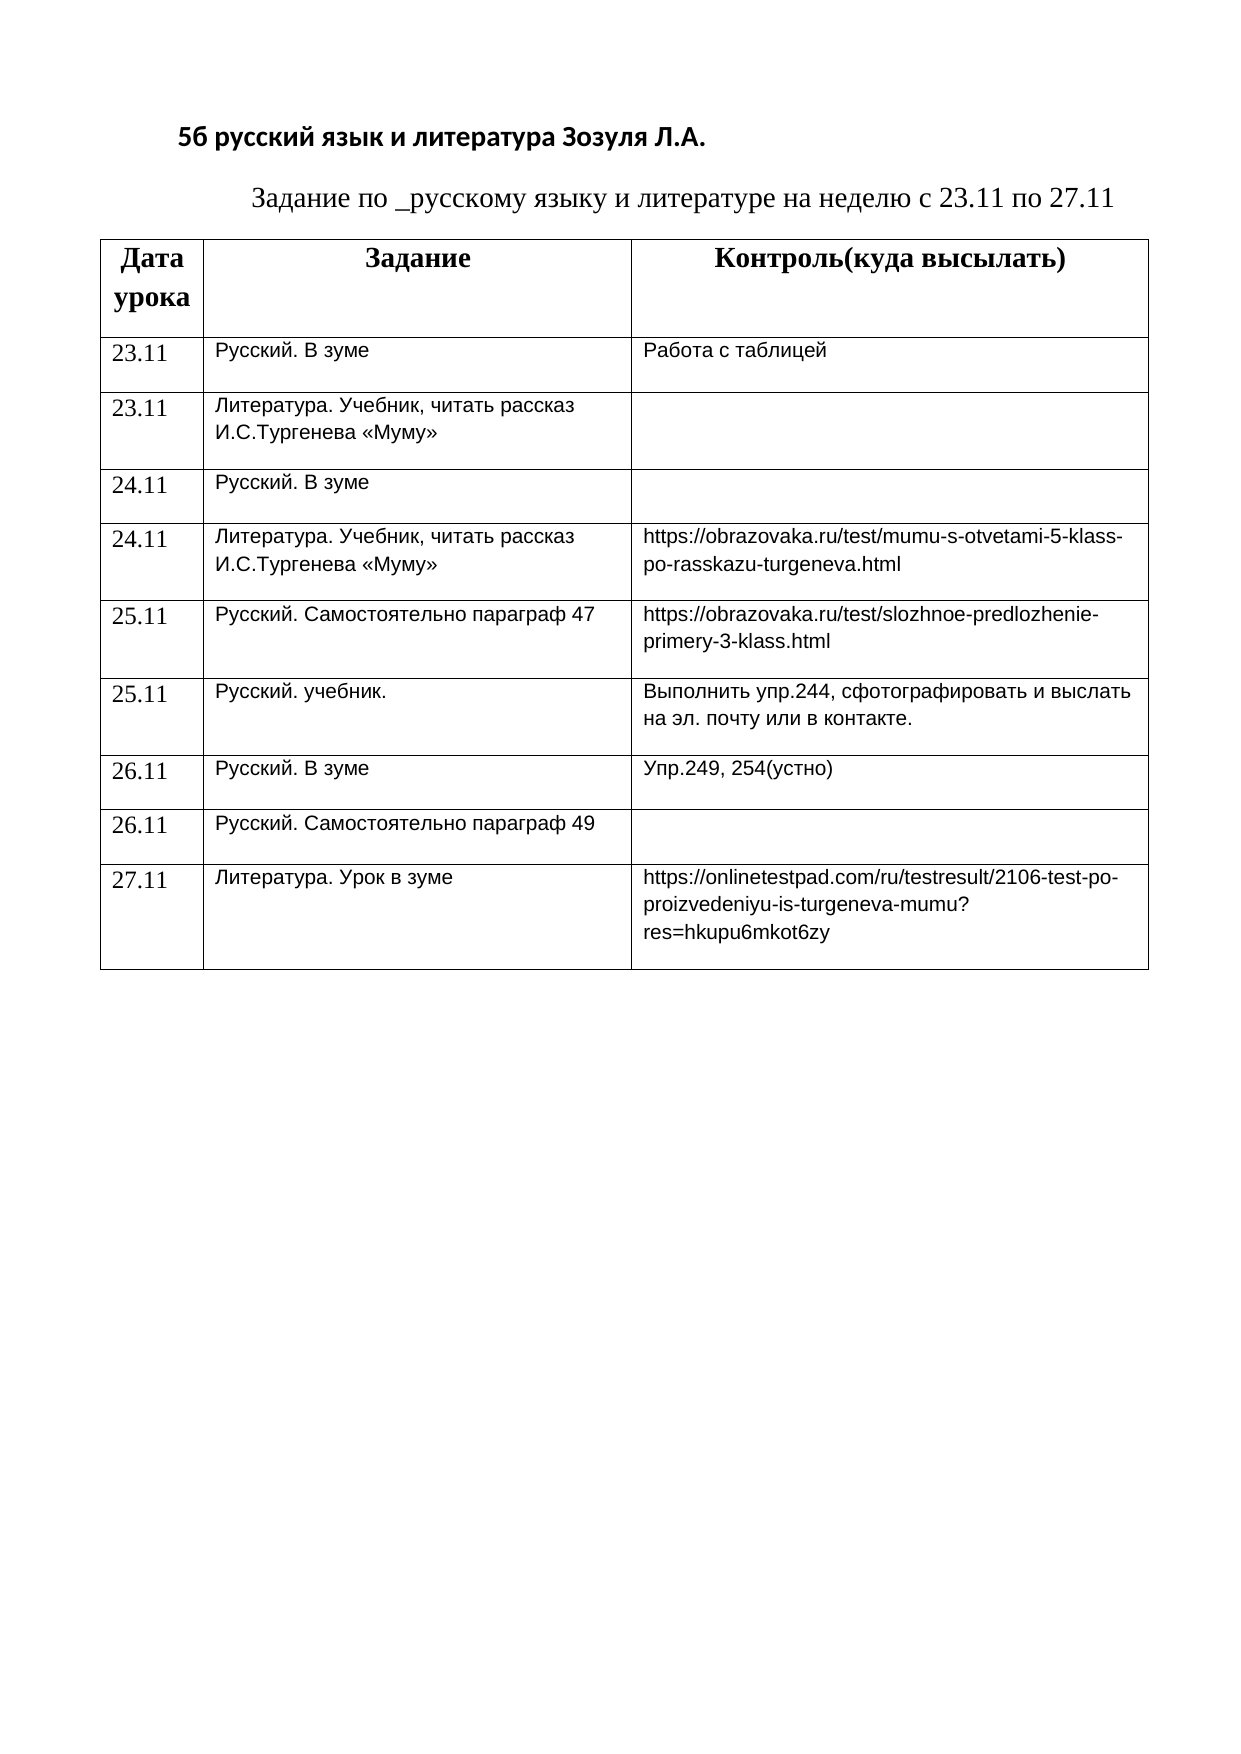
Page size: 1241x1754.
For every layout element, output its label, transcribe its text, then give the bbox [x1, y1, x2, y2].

table_cell 25.11 [101, 679, 203, 755]
table_cell Упр.249, 254(устно) [632, 756, 1148, 809]
table_header Задание [204, 240, 631, 337]
table_cell Выполнить упр.244, сфотографировать и выслать на эл. почту или в контакте. [632, 679, 1148, 755]
table_cell https://obrazovaka.ru/test/mumu-s-otvetami-5-klass-po-rasskazu-turgeneva.html [632, 524, 1148, 600]
table_header Дата урока [101, 240, 203, 337]
table_cell https://obrazovaka.ru/test/slozhnoe-predlozhenie-primery-3-klass.html [632, 601, 1148, 678]
table_cell Русский. Самостоятельно параграф 47 [204, 601, 631, 678]
table_cell Русский. учебник. [204, 679, 631, 755]
table_cell Работа с таблицей [632, 338, 1148, 392]
table_cell [632, 393, 1148, 469]
text 5б русский язык и литература Зозуля Л.А. [177, 118, 1152, 154]
table_header Контроль(куда высылать) [632, 240, 1148, 337]
text Задание по _русскому языку и литературе на неделю с 23.11 по 27.11 [177, 180, 1152, 213]
table_cell 26.11 [101, 810, 203, 864]
table_cell 24.11 [101, 524, 203, 600]
table_cell 23.11 [101, 393, 203, 469]
table_cell 23.11 [101, 338, 203, 392]
table_cell Русский. В зуме [204, 756, 631, 809]
table_cell 27.11 [101, 865, 203, 968]
table_cell 25.11 [101, 601, 203, 678]
table_cell [632, 470, 1148, 523]
table_cell Русский. В зуме [204, 338, 631, 392]
table_cell 24.11 [101, 470, 203, 523]
table_cell 26.11 [101, 756, 203, 809]
table_cell Русский. Самостоятельно параграф 49 [204, 810, 631, 864]
table_cell Литература. Учебник, читать рассказ И.С.Тургенева «Муму» [204, 524, 631, 600]
table_cell https://onlinetestpad.com/ru/testresult/2106-test-po-proizvedeniyu-is-turgeneva-mumu?res=hkupu6mkot6zy [632, 865, 1148, 968]
table_cell Литература. Урок в зуме [204, 865, 631, 968]
table_cell Литература. Учебник, читать рассказ И.С.Тургенева «Муму» [204, 393, 631, 469]
table_cell Русский. В зуме [204, 470, 631, 523]
table_cell [632, 810, 1148, 864]
